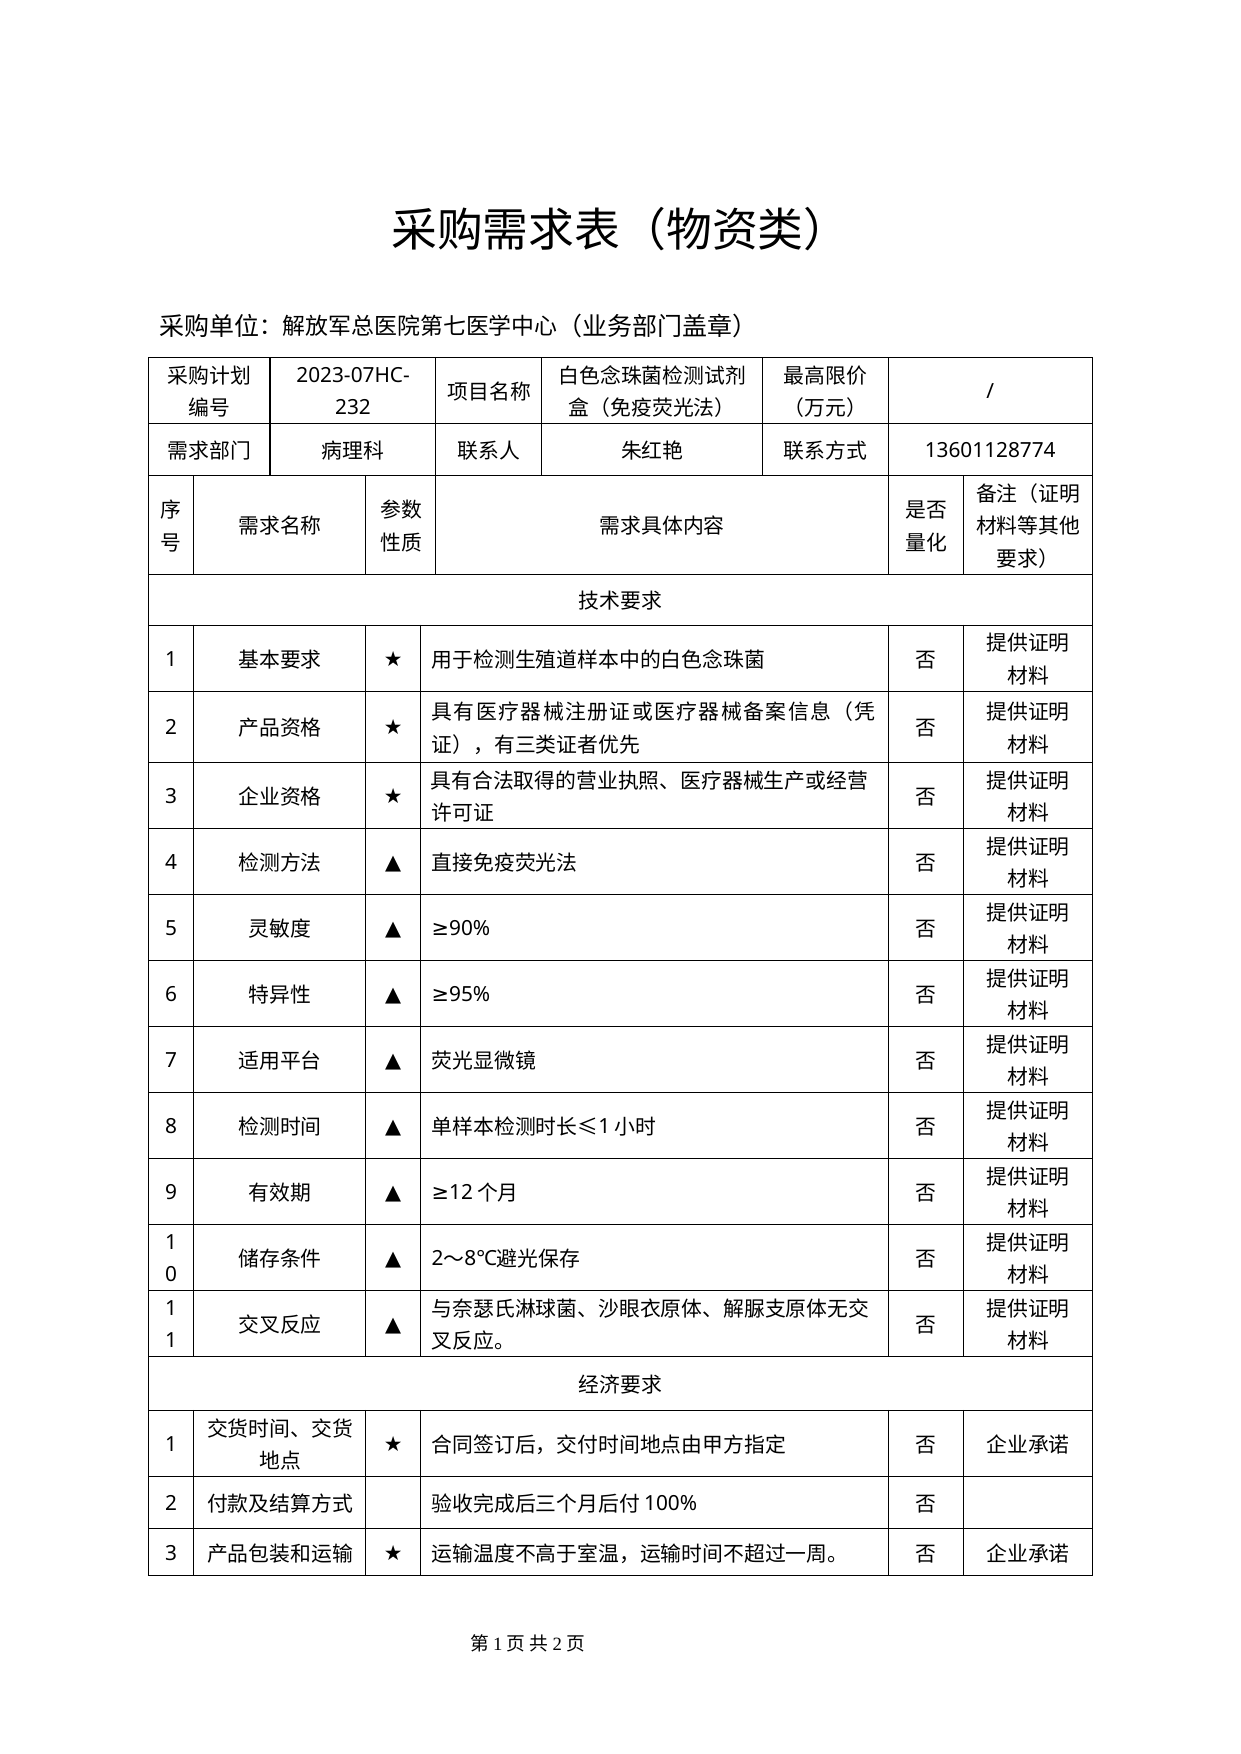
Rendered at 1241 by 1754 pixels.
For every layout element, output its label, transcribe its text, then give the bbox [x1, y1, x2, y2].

table_cell 1 [149, 1411, 193, 1476]
table_cell 适用平台 [194, 1027, 365, 1092]
table_cell 合同签订后，交付时间地点由甲方指定 [421, 1411, 888, 1476]
table_cell 最高限价（万元） [763, 358, 888, 423]
table_cell 否 [889, 1027, 963, 1092]
table_cell ★ [366, 1529, 420, 1575]
table_cell 3 [149, 1529, 193, 1575]
table_cell ▲ [366, 895, 420, 960]
table_cell 否 [889, 1225, 963, 1290]
table_cell 6 [149, 961, 193, 1026]
table_cell ▲ [366, 1159, 420, 1224]
table_cell 9 [149, 1159, 193, 1224]
table_cell 提供证明 材料 [964, 1093, 1092, 1158]
table_cell 联系方式 [763, 424, 888, 475]
table_cell 灵敏度 [194, 895, 365, 960]
table_cell / [889, 358, 1092, 423]
table_cell 用于检测生殖道样本中的白色念珠菌 [421, 626, 888, 691]
table_cell 10 [149, 1225, 193, 1290]
table_cell 产品包装和运输要求 [194, 1529, 365, 1575]
table_cell 具有医疗器械注册证或医疗器械备案信息（凭证），有三类证者优先 [421, 692, 888, 762]
table_cell 需求名称 [194, 476, 365, 574]
table_cell 11 [149, 1291, 193, 1356]
table_cell 否 [889, 1093, 963, 1158]
table_cell 5 [149, 895, 193, 960]
table_cell 联系人 [436, 424, 541, 475]
table_cell 与奈瑟氏淋球菌、沙眼衣原体、解脲支原体无交叉反应。 [421, 1291, 888, 1356]
table_cell 项目名称 [436, 358, 541, 423]
table_cell 朱红艳 [542, 424, 762, 475]
table_cell 企业承诺 [964, 1411, 1092, 1476]
table_cell ≥90% [421, 895, 888, 960]
table_cell 技术要求 [149, 575, 1092, 624]
table_cell ▲ [366, 1093, 420, 1158]
table_cell 否 [889, 763, 963, 828]
table_cell 验收完成后三个月后付100% [421, 1477, 888, 1528]
table_cell 2 [149, 1477, 193, 1528]
table_cell 否 [889, 626, 963, 691]
table_cell 是否 量化 [889, 476, 963, 574]
table_cell 检测方法 [194, 829, 365, 894]
table_cell 13601128774 [889, 424, 1092, 475]
text 采购需求表（物资类） [187, 178, 1053, 276]
table_cell ≥12个月 [421, 1159, 888, 1224]
table_cell ★ [366, 626, 420, 691]
table_cell ★ [366, 1411, 420, 1476]
table_cell 否 [889, 895, 963, 960]
table_cell 提供证明 材料 [964, 763, 1092, 828]
table_cell 否 [889, 1291, 963, 1356]
table_cell 提供证明 材料 [964, 1027, 1092, 1092]
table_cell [421, 1529, 888, 1575]
table_cell 序号 [149, 476, 193, 574]
table_cell 2023-07HC-232 [271, 358, 435, 423]
table_cell 否 [889, 1411, 963, 1476]
table_cell ▲ [366, 829, 420, 894]
table_cell [964, 1477, 1092, 1528]
table_cell 基本要求 [194, 626, 365, 691]
table_cell 7 [149, 1027, 193, 1092]
table_cell ★ [366, 692, 420, 762]
table_cell 采购计划 编号 [149, 358, 269, 423]
table_cell 企业资格 [194, 763, 365, 828]
table_cell 提供证明 材料 [964, 829, 1092, 894]
table_cell 提供证明 材料 [964, 692, 1092, 762]
table_cell 否 [889, 1159, 963, 1224]
table_cell ≥95% [421, 961, 888, 1026]
table_cell 否 [889, 692, 963, 762]
table_cell 交叉反应 [194, 1291, 365, 1356]
table_cell [366, 1477, 420, 1528]
table_cell 提供证明 材料 [964, 1291, 1092, 1356]
table_cell 企业承诺 [964, 1529, 1092, 1575]
table_cell 否 [889, 829, 963, 894]
table_cell 需求部门 [149, 424, 269, 475]
table_cell 参数 性质 [366, 476, 435, 574]
table_cell 单样本检测时长≤1小时 [421, 1093, 888, 1158]
table_cell 8 [149, 1093, 193, 1158]
table_cell 有效期 [194, 1159, 365, 1224]
table_cell ▲ [366, 1225, 420, 1290]
table_cell ▲ [366, 961, 420, 1026]
table_cell 2～8℃避光保存 [421, 1225, 888, 1290]
table_cell 具有合法取得的营业执照、医疗器械生产或经营许可证 [421, 763, 888, 828]
table_cell 特异性 [194, 961, 365, 1026]
table_cell 白色念珠菌检测试剂盒（免疫荧光法） [542, 358, 762, 423]
table_cell 产品资格 [194, 692, 365, 762]
table_cell ▲ [366, 1027, 420, 1092]
table_cell ★ [366, 763, 420, 828]
table_cell 否 [889, 961, 963, 1026]
table_cell 提供证明 材料 [964, 1225, 1092, 1290]
table_cell 备注（证明材料等其他要求） [964, 476, 1092, 574]
table_cell 付款及结算方式 [194, 1477, 365, 1528]
table_cell 否 [889, 1529, 963, 1575]
table_cell 提供证明 材料 [964, 1159, 1092, 1224]
table_cell 经济要求 [149, 1357, 1092, 1410]
table_header 采购单位：解放军总医院第七医学中心（业务部门盖章） [148, 292, 1092, 357]
table_cell 交货时间、交货地点 [194, 1411, 365, 1476]
table_cell 提供证明 材料 [964, 895, 1092, 960]
table_cell 储存条件 [194, 1225, 365, 1290]
table_cell 1 [149, 626, 193, 691]
table_cell 需求具体内容 [436, 476, 888, 574]
table_cell 荧光显微镜 [421, 1027, 888, 1092]
table_cell 病理科 [271, 424, 435, 475]
table_cell 3 [149, 763, 193, 828]
table_cell 提供证明 材料 [964, 961, 1092, 1026]
table_cell 直接免疫荧光法 [421, 829, 888, 894]
table_cell 检测时间 [194, 1093, 365, 1158]
table_cell 4 [149, 829, 193, 894]
table_cell ▲ [366, 1291, 420, 1356]
table_cell 否 [889, 1477, 963, 1528]
table_cell 2 [149, 692, 193, 762]
table_cell 提供证明 材料 [964, 626, 1092, 691]
